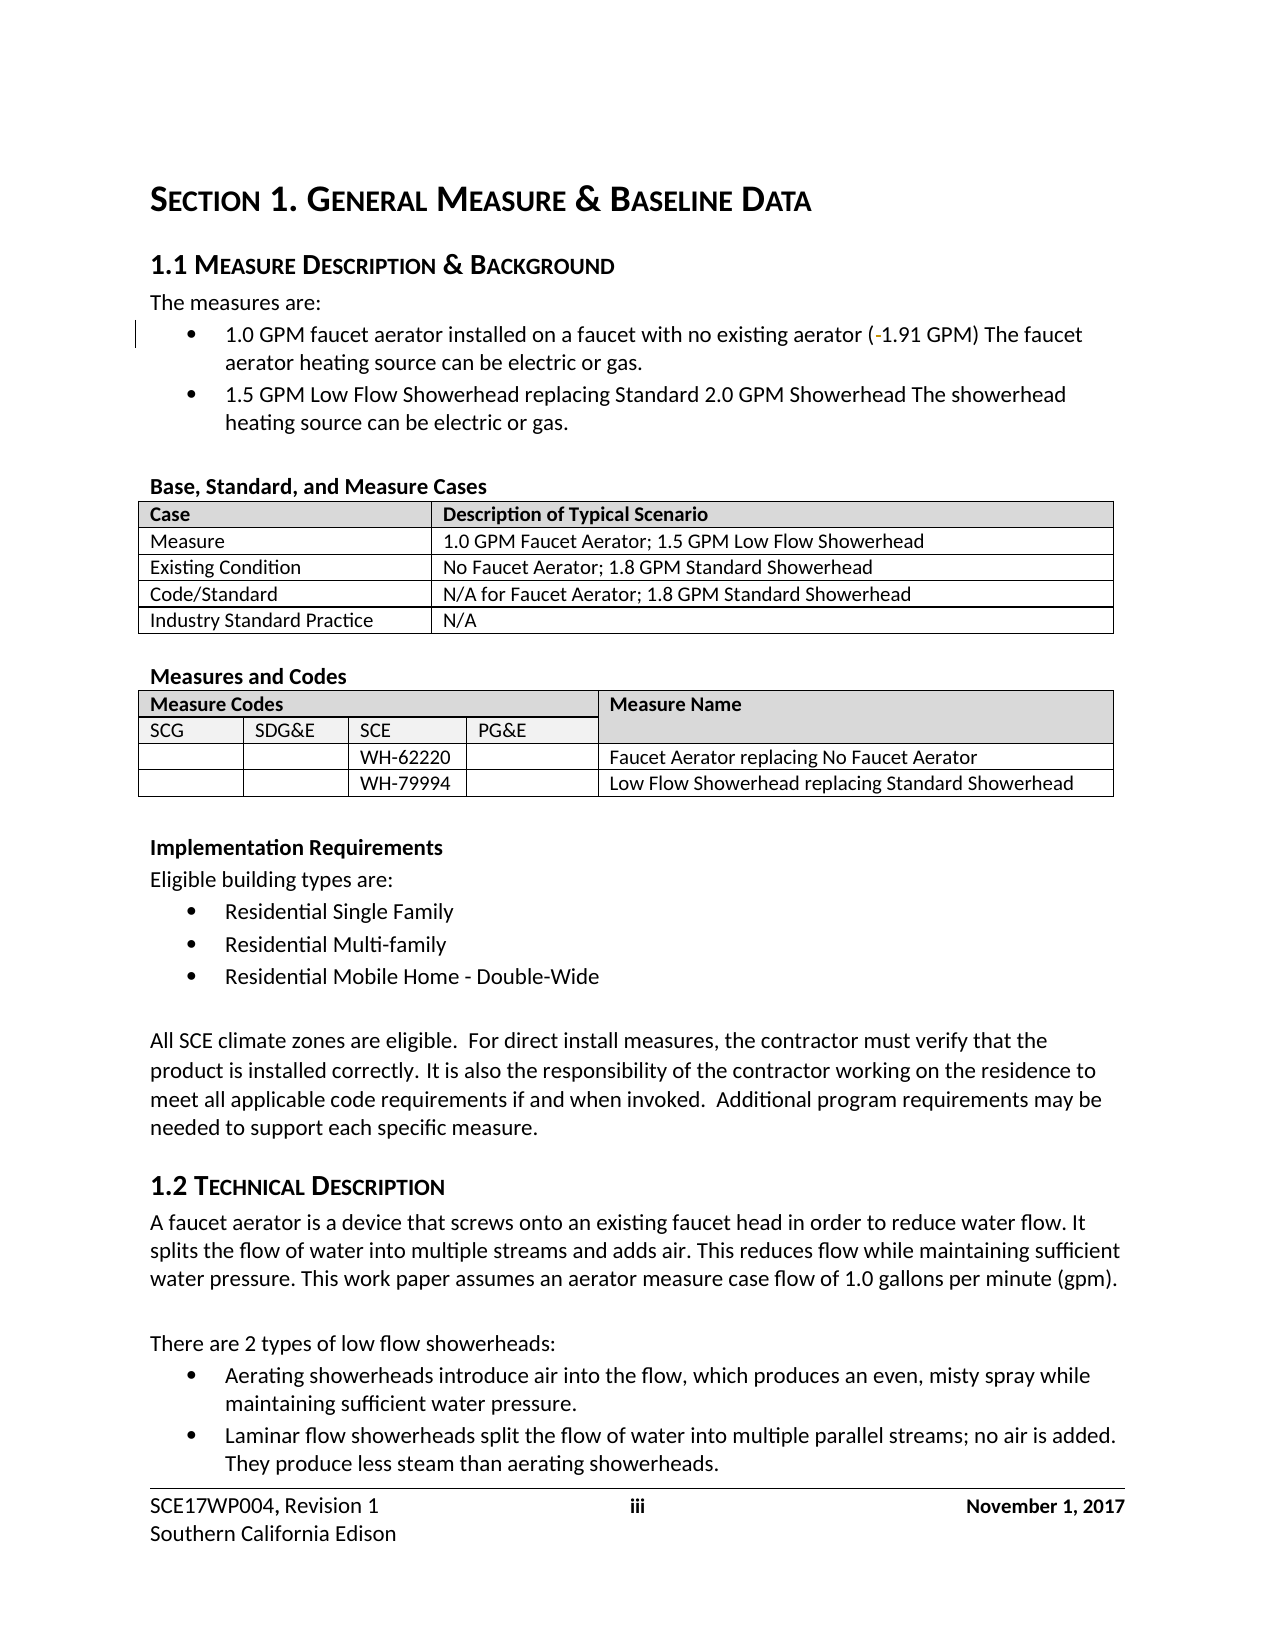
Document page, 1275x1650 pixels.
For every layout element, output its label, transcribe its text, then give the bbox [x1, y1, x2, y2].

table_cell WH-62220 [349, 744, 466, 769]
list Residential Multi-family [187, 930, 1125, 958]
text A faucet aerator is a device that screws onto an existing faucet head in order to reduce water flow. It splits the flow of water into multiple streams and adds air. This reduces flow while maintaining sufficient water pressure. This work paper assumes an aerator measure case flow of 1.0 gallons per minute (gpm). [150, 1208, 1125, 1292]
table_cell N/A [432, 608, 1113, 633]
table_cell [467, 744, 598, 769]
text Base, Standard, and Measure Cases [150, 472, 1125, 501]
table_cell SCG [139, 718, 243, 743]
list Laminar flow showerheads split the flow of water into multiple parallel streams; no air is added. They produce less steam than aerating showerheads. [187, 1421, 1125, 1477]
subtitle 1.1 Measure Description & Background [150, 246, 1125, 281]
table_cell WH-79994 [349, 770, 466, 796]
table_cell SCE [349, 718, 466, 743]
table_cell [467, 770, 598, 796]
table_cell PG&E [467, 718, 598, 743]
table_cell SDG&E [244, 718, 348, 743]
subtitle 1.2 Technical Description [150, 1167, 1125, 1202]
text All SCE climate zones are eligible. For direct install measures, the contractor must verify that the product is installed correctly. It is also the responsibility of the contractor working on the residence to meet all applicable code requirements if and when invoked. Additional program requirements may be needed to support each specific measure. [150, 1026, 1125, 1142]
table_cell 1.0 GPM Faucet Aerator; 1.5 GPM Low Flow Showerhead [432, 528, 1113, 553]
table_header Measure Name [599, 691, 1113, 743]
text Eligible building types are: [150, 865, 1125, 893]
table_cell [244, 744, 348, 769]
text Implementation Requirements [150, 833, 1125, 861]
table_cell [244, 770, 348, 796]
list Residential Single Family [187, 897, 1125, 926]
table_cell Faucet Aerator replacing No Faucet Aerator [599, 744, 1113, 769]
table_header Measure Codes [139, 691, 598, 716]
list Residential Mobile Home - Double-Wide [187, 962, 1125, 990]
text The measures are: [150, 288, 1125, 316]
table_cell Industry Standard Practice [139, 608, 431, 633]
list 1.5 GPM Low Flow Showerhead replacing Standard 2.0 GPM Showerhead The showerhead heating source can be electric or gas. [187, 380, 1125, 436]
table_cell N/A for Faucet Aerator; 1.8 GPM Standard Showerhead [432, 581, 1113, 606]
text There are 2 types of low flow showerheads: [150, 1329, 1125, 1357]
table_cell [139, 770, 243, 796]
table_cell Measure [139, 528, 431, 553]
list 1.0 GPM faucet aerator installed on a faucet with no existing aerator (1.91 GPM) The faucet aerator heating source can be electric or gas. [187, 320, 1125, 376]
table_cell [139, 744, 243, 769]
list Aerating showerheads introduce air into the flow, which produces an even, misty spray while maintaining sufficient water pressure. [187, 1361, 1125, 1417]
subtitle Section 1. General Measure & Baseline Data [150, 175, 1125, 221]
table_header Description of Typical Scenario [432, 502, 1113, 527]
table_cell Existing Condition [139, 555, 431, 580]
table_cell Low Flow Showerhead replacing Standard Showerhead [599, 770, 1113, 796]
table_cell No Faucet Aerator; 1.8 GPM Standard Showerhead [432, 555, 1113, 580]
table_header Case [139, 502, 431, 527]
table_cell Code/Standard [139, 581, 431, 606]
text Measures and Codes [150, 662, 1125, 690]
